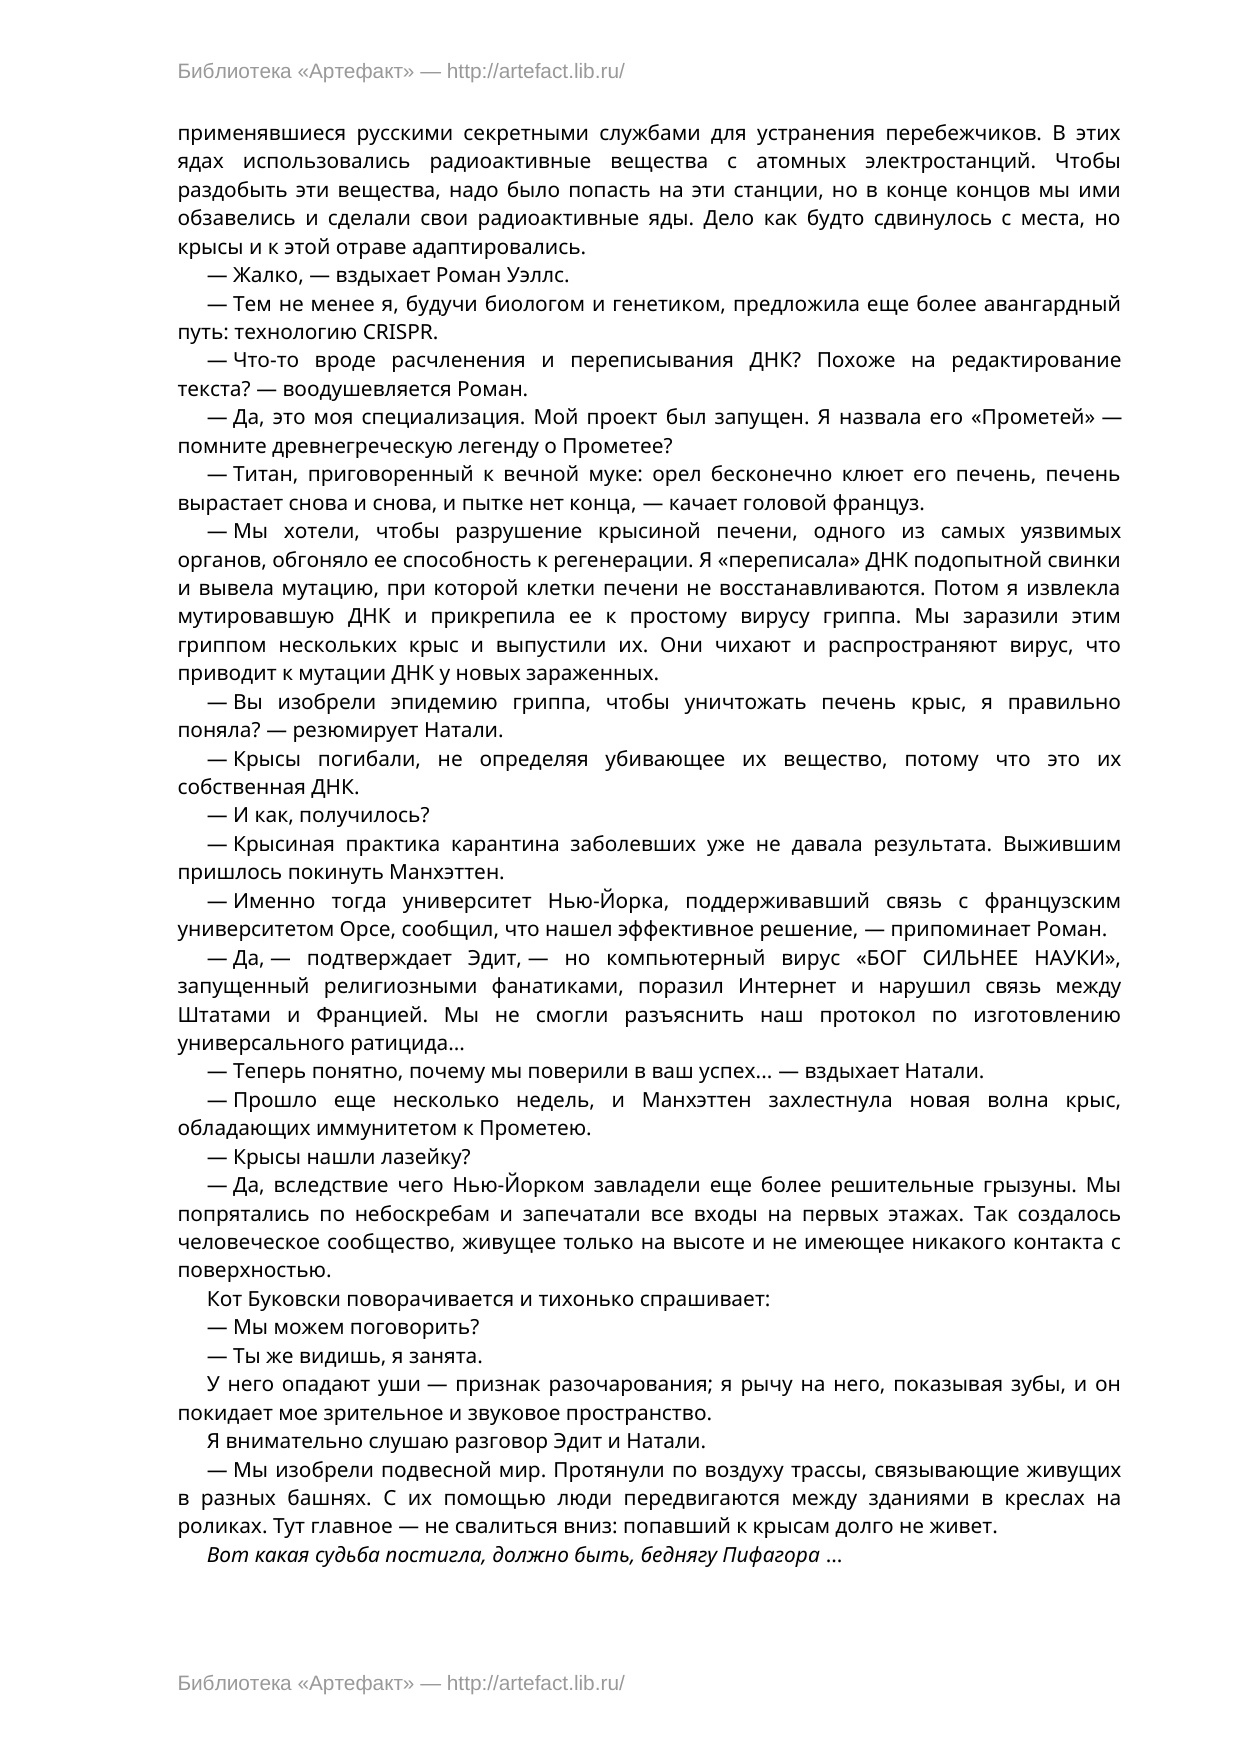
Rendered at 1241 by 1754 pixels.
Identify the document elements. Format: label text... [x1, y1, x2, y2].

text У него опадают уши — признак разочарования; я рычу на него, показывая зубы, и он покидает мое зрительное и звуковое пространство. [177, 1369, 1122, 1426]
text — Тем не менее я, будучи биологом и генетиком, предложила еще более авангардный путь: технологию CRISPR. [177, 289, 1122, 346]
text Вот какая судьба постигла, должно быть, беднягу Пифагора ... [177, 1540, 1122, 1568]
text — Теперь понятно, почему мы поверили в ваш успех... — вздыхает Натали. [177, 1057, 1122, 1085]
text Кот Буковски поворачивается и тихонько спрашивает: [177, 1284, 1122, 1312]
text — Что-то вроде расчленения и переписывания ДНК? Похоже на редактирование текста? — воодушевляется Роман. [177, 346, 1122, 402]
text — Мы хотели, чтобы разрушение крысиной печени, одного из самых уязвимых органов, обгоняло ее способность к регенерации. Я «переписала» ДНК подопытной свинки и вывела мутацию, при которой клетки печени не восстанавливаются. Потом я извлекла мутировавшую ДНК и прикрепила ее к простому вирусу гриппа. Мы заразили этим гриппом нескольких крыс и выпустили их. Они чихают и распространяют вирус, что приводит к мутации ДНК у новых зараженных. [177, 516, 1122, 687]
text — Крысиная практика карантина заболевших уже не давала результата. Выжившим пришлось покинуть Манхэттен. [177, 829, 1122, 886]
text — Мы можем поговорить? [177, 1312, 1122, 1341]
text — Крысы нашли лазейку? [177, 1142, 1122, 1170]
text — Ты же видишь, я занята. [177, 1341, 1122, 1369]
text — Да, это моя специализация. Мой проект был запущен. Я назвала его «Прометей» — помните древнегреческую легенду о Прометее? [177, 402, 1122, 459]
text — Да, — подтверждает Эдит, — но компьютерный вирус «БОГ СИЛЬНЕЕ НАУКИ», запущенный религиозными фанатиками, поразил Интернет и нарушил связь между Штатами и Францией. Мы не смогли разъяснить наш протокол по изготовлению универсального ратицида... [177, 943, 1122, 1057]
text Я внимательно слушаю разговор Эдит и Натали. [177, 1426, 1122, 1455]
text — Именно тогда университет Нью-Йорка, поддерживавший связь с французским университетом Орсе, сообщил, что нашел эффективное решение, — припоминает Роман. [177, 886, 1122, 943]
text — Мы изобрели подвесной мир. Протянули по воздуху трассы, связывающие живущих в разных башнях. С их помощью люди передвигаются между зданиями в креслах на роликах. Тут главное — не свалиться вниз: попавший к крысам долго не живет. [177, 1455, 1122, 1540]
text — Титан, приговоренный к вечной муке: орел бесконечно клюет его печень, печень вырастает снова и снова, и пытке нет конца, — качает головой француз. [177, 459, 1122, 516]
text — Крысы погибали, не определяя убивающее их вещество, потому что это их собственная ДНК. [177, 744, 1122, 801]
text — Вы изобрели эпидемию гриппа, чтобы уничтожать печень крыс, я правильно поняла? — резюмирует Натали. [177, 687, 1122, 744]
text — Прошло еще несколько недель, и Манхэттен захлестнула новая волна крыс, обладающих иммунитетом к Прометею. [177, 1085, 1122, 1142]
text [177, 118, 1122, 260]
text — Жалко, — вздыхает Роман Уэллс. [177, 260, 1122, 289]
text — Да, вследствие чего Нью-Йорком завладели еще более решительные грызуны. Мы попрятались по небоскребам и запечатали все входы на первых этажах. Так создалось человеческое сообщество, живущее только на высоте и не имеющее никакого контакта с поверхностью. [177, 1170, 1122, 1284]
text — И как, получилось? [177, 801, 1122, 829]
